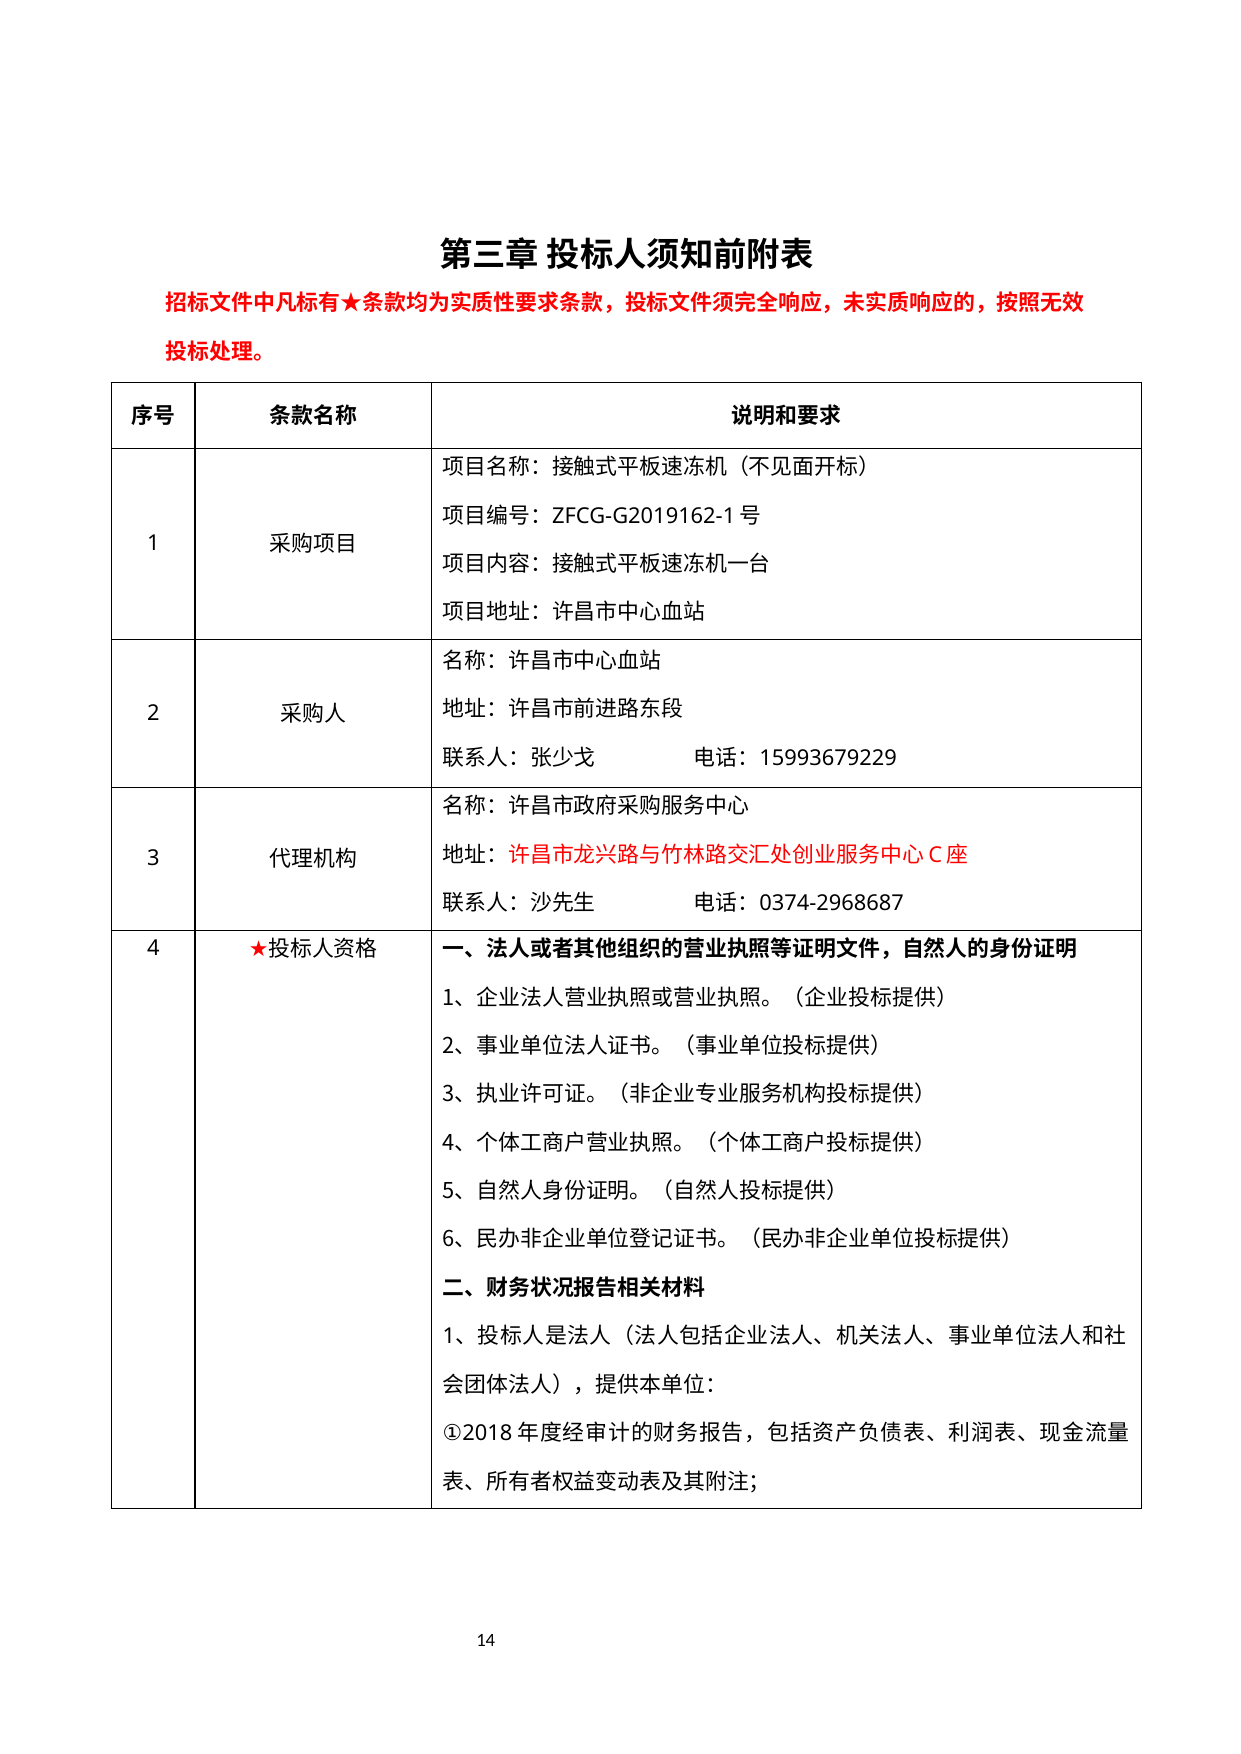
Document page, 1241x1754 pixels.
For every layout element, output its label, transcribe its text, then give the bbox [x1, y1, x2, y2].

text 第三章 投标人须知前附表 [165, 219, 1087, 284]
table_cell 采购项目 [196, 449, 431, 639]
table_header 序号 [112, 383, 194, 448]
table_cell ★投标人资格 [196, 931, 431, 1508]
table_cell 项目名称：接触式平板速冻机（不见面开标） 项目编号：ZFCG-G2019162-1号 项目内容：接触式平板速冻机一台 项目地址：许昌市中心血站 [432, 449, 1141, 639]
table_cell 代理机构 [196, 788, 431, 930]
text 招标文件中凡标有★条款均为实质性要求条款，投标文件须完全响应，未实质响应的，按照无效投标处理。 [165, 284, 1088, 366]
table_cell 4 [112, 931, 194, 1508]
table_cell 2 [112, 640, 194, 787]
table_cell 1 [112, 449, 194, 639]
table_cell 3 [112, 788, 194, 930]
table_cell 名称：许昌市政府采购服务中心 地址：许昌市龙兴路与竹林路交汇处创业服务中心C座 联系人：沙先生 电话：0374-2968687 [432, 788, 1141, 930]
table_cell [432, 931, 1141, 1508]
table_cell 采购人 [196, 640, 431, 787]
table_cell 名称：许昌市中心血站 地址：许昌市前进路东段 联系人：张少戈 电话：15993679229 [432, 640, 1141, 787]
table_header 说明和要求 [432, 383, 1141, 448]
table_header 条款名称 [196, 383, 431, 448]
